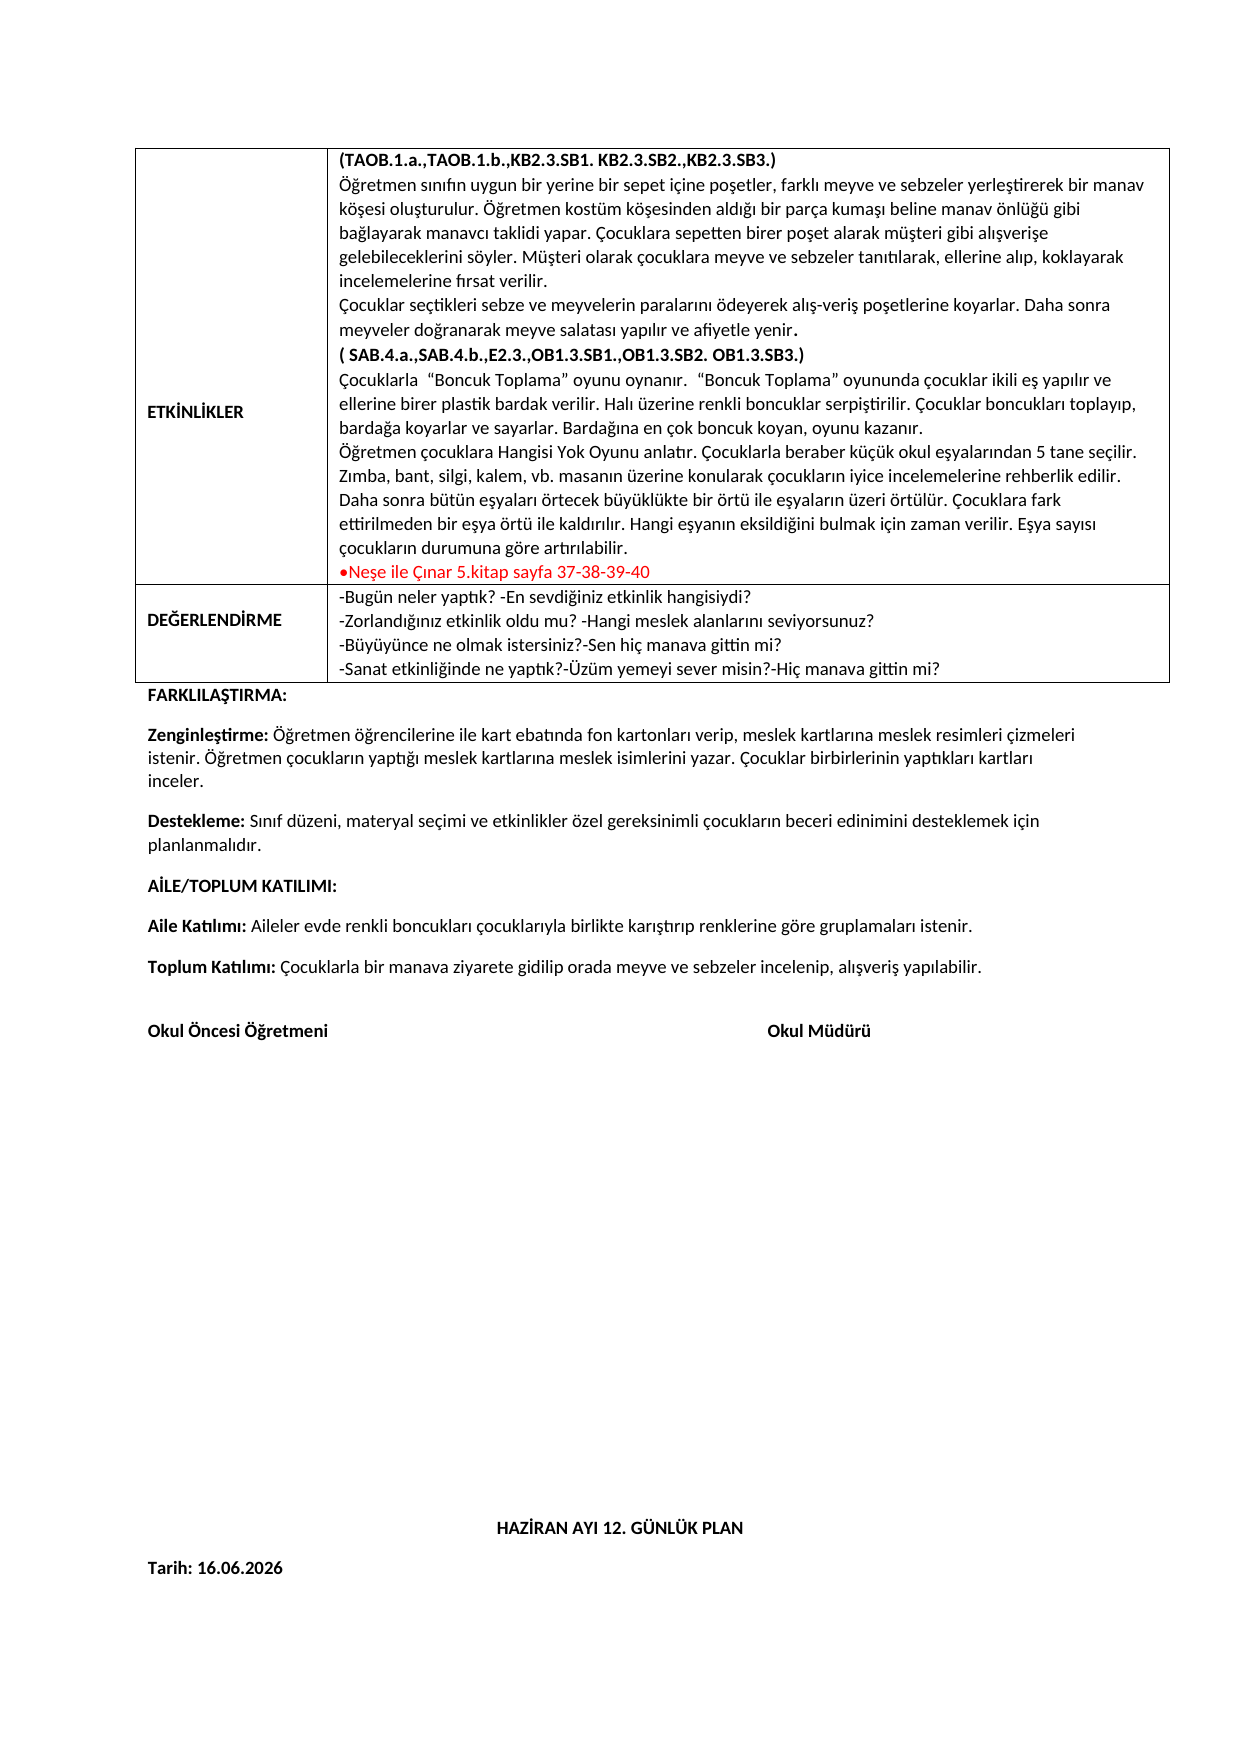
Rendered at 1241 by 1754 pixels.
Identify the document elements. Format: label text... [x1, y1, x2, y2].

text Okul Öncesi Öğretmeni Okul Müdürü [148, 1019, 1093, 1042]
table_cell DEĞERLENDİRME [136, 585, 327, 682]
text Aile Katılımı: Aileler evde renkli boncukları çocuklarıyla birlikte karıştırıp renklerine göre gruplamaları istenir. [148, 914, 1093, 937]
text HAZİRAN AYI 12. GÜNLÜK PLAN [148, 1516, 1093, 1539]
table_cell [328, 149, 1169, 584]
text Zenginleştirme: Öğretmen öğrencilerine ile kart ebatında fon kartonları verip, meslek kartlarına meslek resimleri çizmeleri istenir. Öğretmen çocukların yaptığı meslek kartlarına meslek isimlerini yazar. Çocuklar birbirlerinin yaptıkları kartları inceler. [148, 723, 1093, 792]
text FARKLILAŞTIRMA: [148, 683, 1093, 706]
text Tarih: 16.06.2026 [148, 1557, 1093, 1579]
text Toplum Katılımı: Çocuklarla bir manava ziyarete gidilip orada meyve ve sebzeler incelenip, alışveriş yapılabilir. [148, 955, 1093, 978]
table_cell ETKİNLİKLER [136, 149, 327, 584]
text Destekleme: Sınıf düzeni, materyal seçimi ve etkinlikler özel gereksinimli çocukların beceri edinimini desteklemek için planlanmalıdır. [148, 809, 1093, 856]
text AİLE/TOPLUM KATILIMI: [148, 874, 1093, 897]
table_cell -Bugün neler yaptık? -En sevdiğiniz etkinlik hangisiydi? -Zorlandığınız etkinlik oldu mu? -Hangi meslek alanlarını seviyorsunuz? -Büyüyünce ne olmak istersiniz?-Sen hiç manava gittin mi? -Sanat etkinliğinde ne yaptık?-Üzüm yemeyi sever misin?-Hiç manava gittin mi? [328, 585, 1169, 682]
